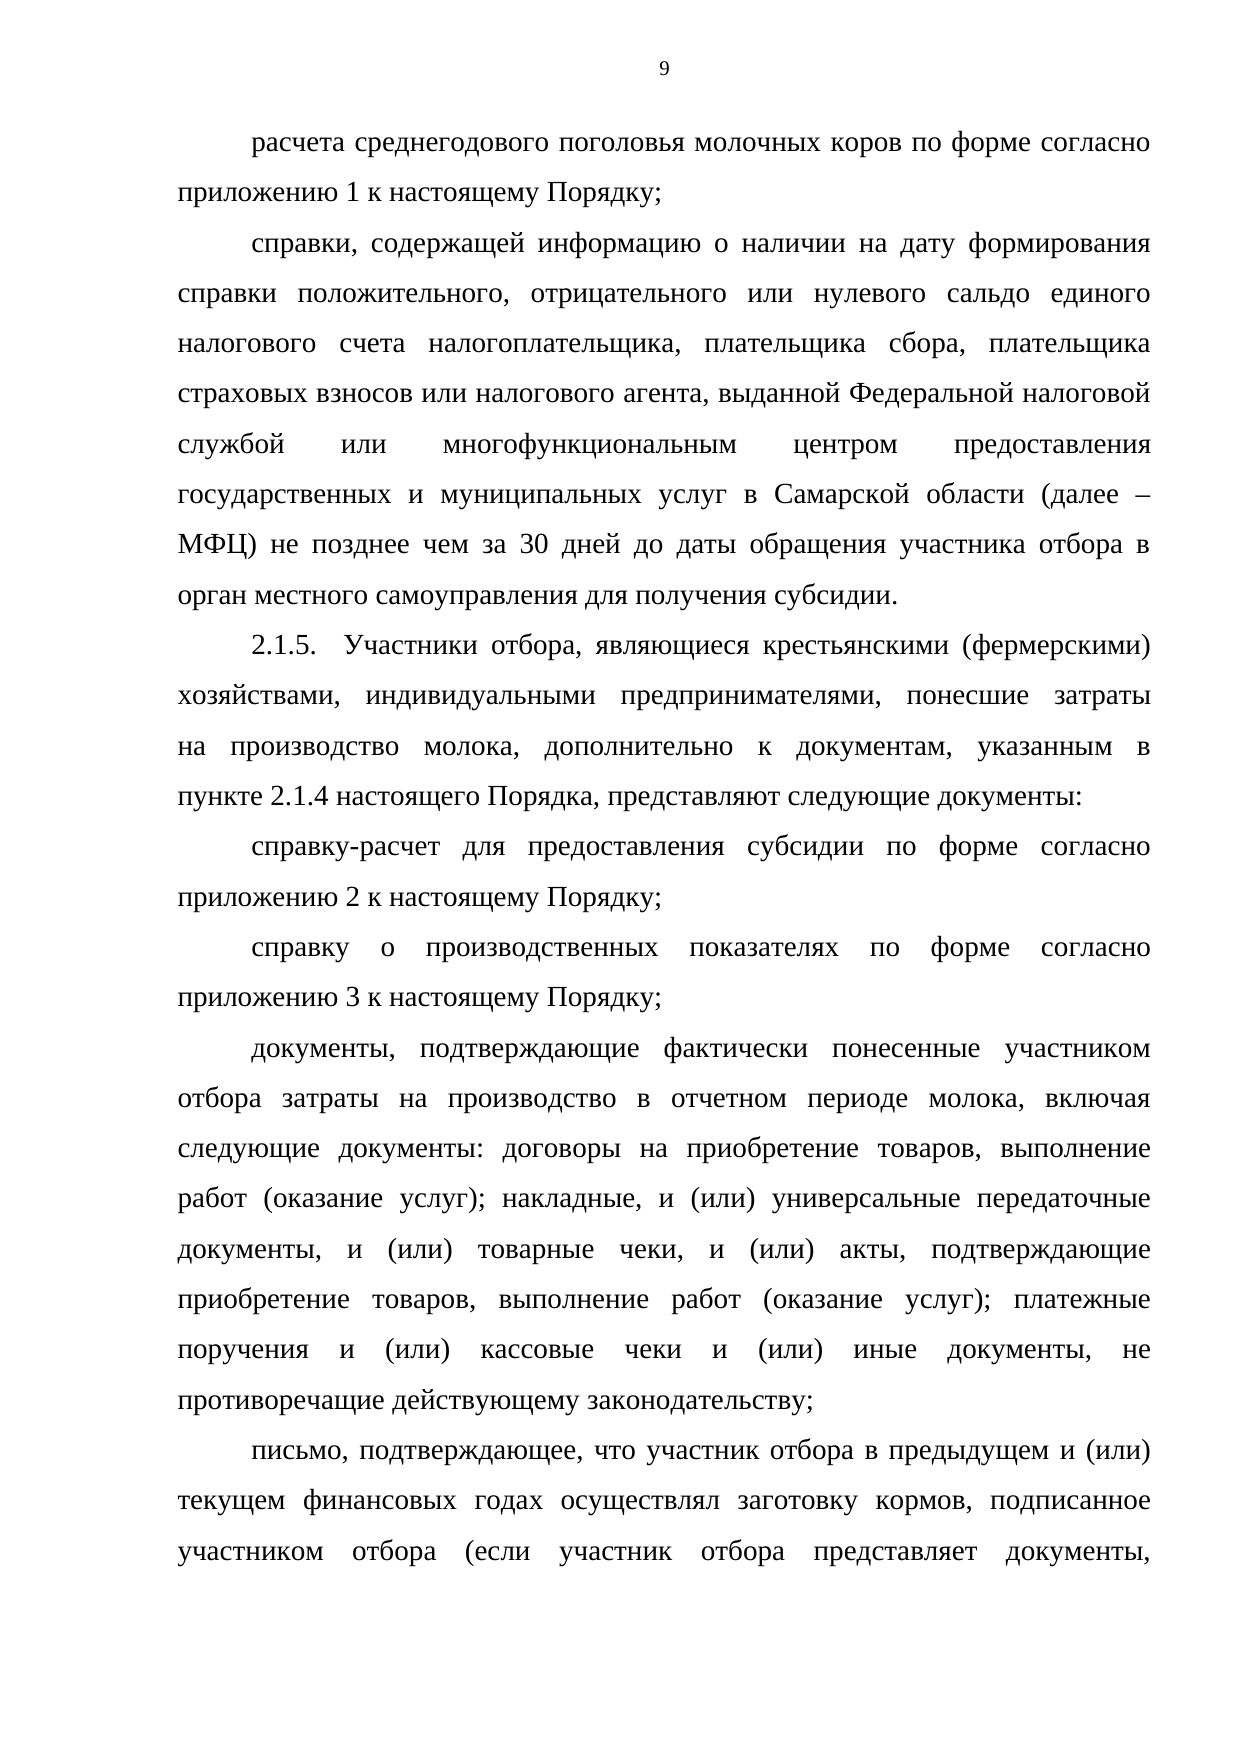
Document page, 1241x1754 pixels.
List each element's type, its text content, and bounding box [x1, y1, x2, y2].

text 2.1.5. Участники отбора, являющиеся крестьянскими (фермерскими) хозяйствами, индивидуальными предпринимателями, понесшие затраты на производство молока, дополнительно к документам, указанным в пункте 2.1.4 настоящего Порядка, представляют следующие документы: [177, 627, 1152, 812]
text справки, содержащей информацию о наличии на дату формирования справки положительного, отрицательного или нулевого сальдо единого налогового счета налогоплательщика, плательщика сбора, плательщика страховых взносов или налогового агента, выданной Федеральной налоговой службой или многофункциональным центром предоставления государственных и муниципальных услуг в Самарской области (далее – МФЦ) не позднее чем за 30 дней до даты обращения участника отбора в орган местного самоуправления для получения субсидии. [177, 225, 1152, 610]
text справку-расчет для предоставления субсидии по форме согласно приложению 2 к настоящему Порядку; [177, 828, 1152, 912]
text расчета среднегодового поголовья молочных коров по форме согласно приложению 1 к настоящему Порядку; [177, 124, 1152, 208]
text документы, подтверждающие фактически понесенные участником отбора затраты на производство в отчетном периоде молока, включая следующие документы: договоры на приобретение товаров, выполнение работ (оказание услуг); накладные, и (или) универсальные передаточные документы, и (или) товарные чеки, и (или) акты, подтверждающие приобретение товаров, выполнение работ (оказание услуг); платежные поручения и (или) кассовые чеки и (или) иные документы, не противоречащие действующему законодательству; [177, 1030, 1152, 1415]
text справку о производственных показателях по форме согласно приложению 3 к настоящему Порядку; [177, 929, 1152, 1013]
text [177, 1432, 1152, 1566]
